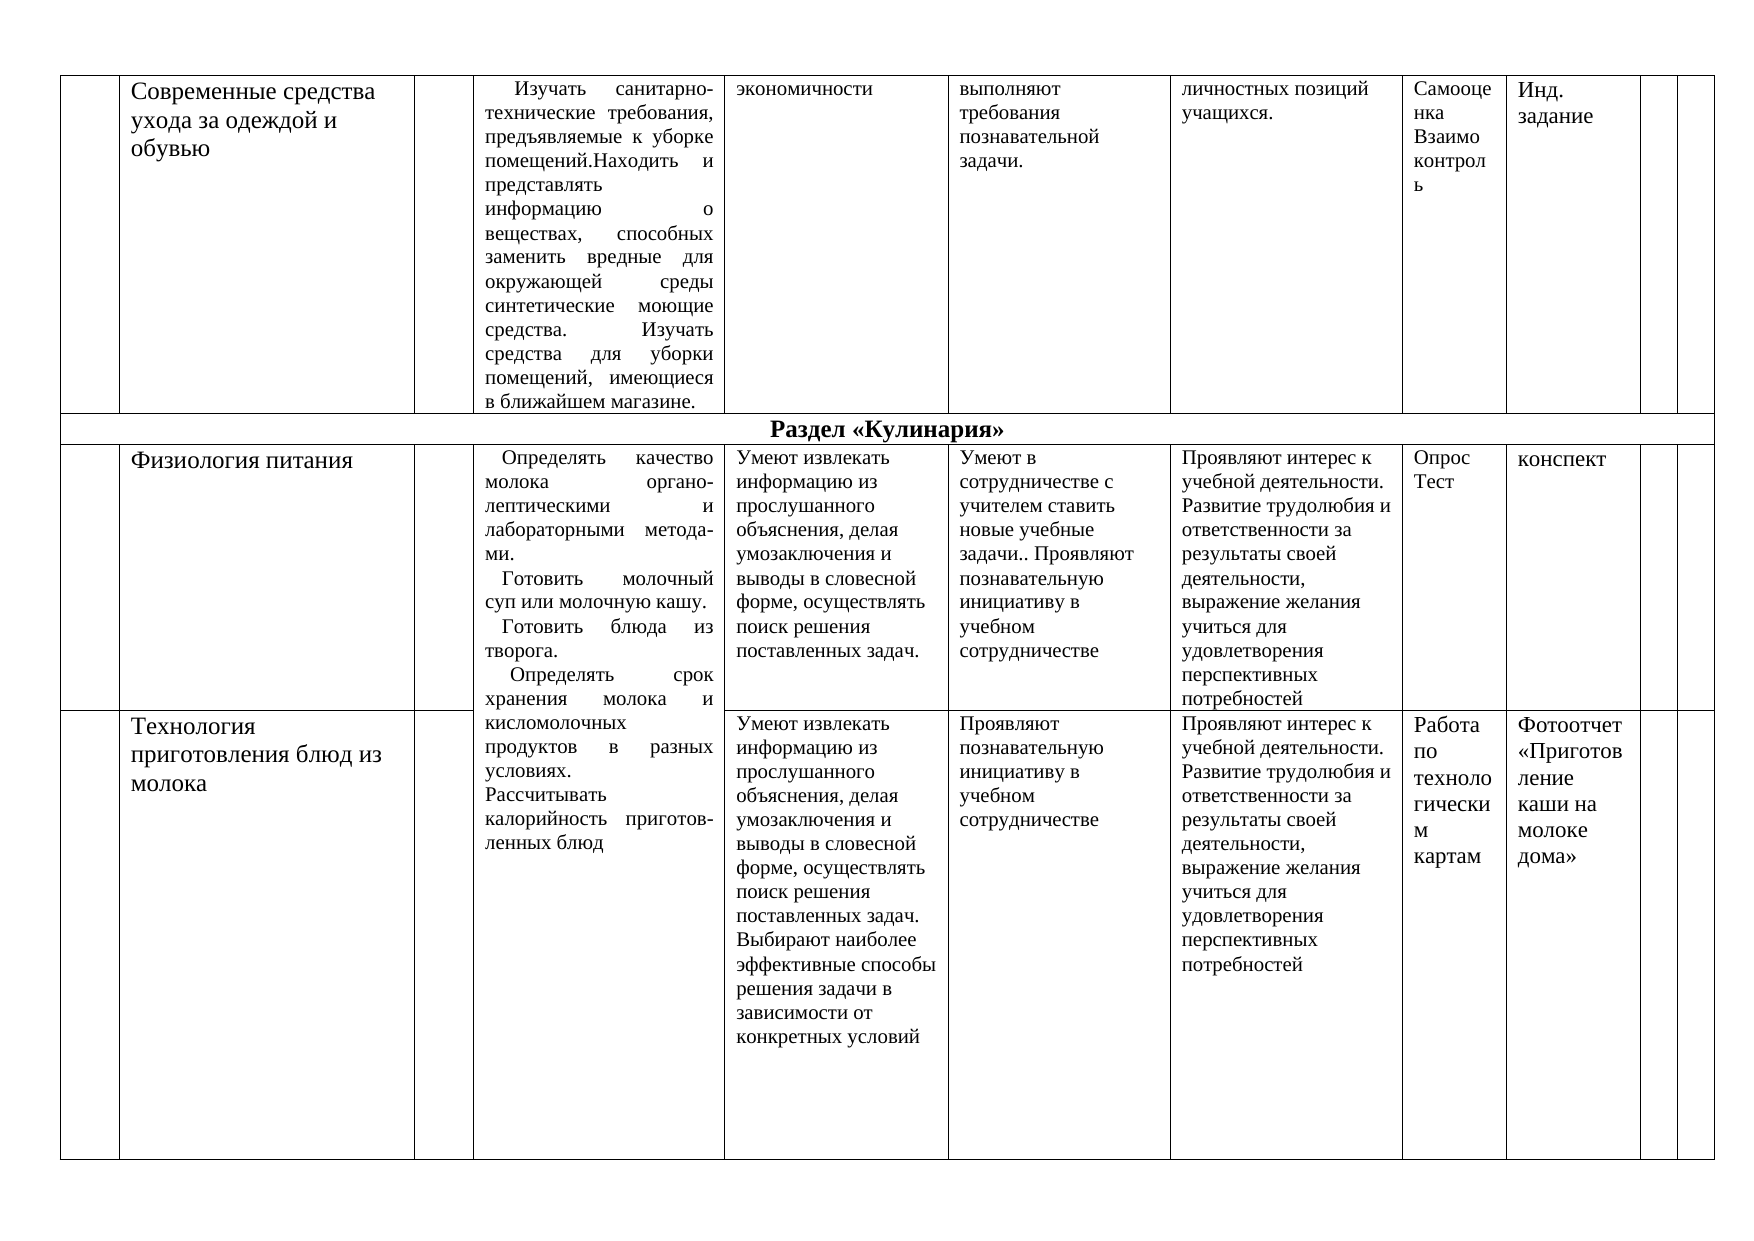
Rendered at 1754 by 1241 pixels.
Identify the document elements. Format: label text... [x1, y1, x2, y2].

table_cell Раздел «Кулинария» [61, 414, 1714, 444]
table_cell [1641, 445, 1677, 710]
table_cell Инд. задание [1507, 76, 1640, 413]
table_cell [61, 76, 119, 413]
table_cell Самооценка Взаимо контроль [1403, 76, 1506, 413]
table_cell Проявляют интерес к учебной деятельности. Развитие трудолюбия и ответственности за результаты своей деятельности, выражение желания учиться для удовлетворения перспективных потребностей [1171, 445, 1402, 710]
table_cell [1678, 76, 1714, 413]
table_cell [725, 76, 948, 413]
table_cell конспект [1507, 445, 1640, 710]
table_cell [1403, 711, 1506, 1159]
table_cell Умеют извлекать информацию из прослушанного объяснения, делая умозаключения и выводы в словесной форме, осуществлять поиск решения поставленных задач. [725, 445, 948, 710]
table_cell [1171, 76, 1402, 413]
table_cell [415, 445, 473, 710]
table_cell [949, 76, 1170, 413]
table_cell Физиология питания [120, 445, 414, 710]
table_cell Определять качество молока органолептическими и лабораторными методами. Готовить молочный суп или молочную кашу. Готовить блюда из творога. Определять срок хранения молока и кисломолочных продуктов в разных условиях. Рассчитывать калорийность приготовленных блюд [474, 445, 724, 1159]
table_cell [1641, 76, 1677, 413]
table_cell [61, 711, 119, 1159]
table_cell [1678, 445, 1714, 710]
table_cell [1678, 711, 1714, 1159]
table_cell Фотоотчет «Приготовление каши на молоке дома» [1507, 711, 1640, 1159]
table_cell [1641, 711, 1677, 1159]
table_cell Технология приготовления блюд из молока [120, 711, 414, 1159]
table_cell Умеют извлекать информацию из прослушанного объяснения, делая умозаключения и выводы в словесной форме, осуществлять поиск решения поставленных задач. Выбирают наиболее эффективные способы решения задачи в зависимости от конкретных условий [725, 711, 948, 1159]
table_cell Проявляют познавательную инициативу в учебном сотрудничестве [949, 711, 1170, 1159]
table_cell [61, 445, 119, 710]
table_cell Проявляют интерес к учебной деятельности. Развитие трудолюбия и ответственности за результаты своей деятельности, выражение желания учиться для удовлетворения перспективных потребностей [1171, 711, 1402, 1159]
table_cell Изучать санитарно-технические требования, предъявляемые к уборке помещений.Находить и представлять информацию о веществах, способных заменить вредные для окружающей среды синтетические моющие средства. Изучать средства для уборки помещений, имеющиеся в ближайшем магазине. [474, 76, 724, 413]
table_cell Современные средства ухода за одеждой и обувью [120, 76, 414, 413]
table_cell Умеют в сотрудничестве с учителем ставить новые учебные задачи.. Проявляют познавательную инициативу в учебном сотрудничестве [949, 445, 1170, 710]
table_cell [415, 711, 473, 1159]
table_cell [415, 76, 473, 413]
table_cell Опрос Тест [1403, 445, 1506, 710]
